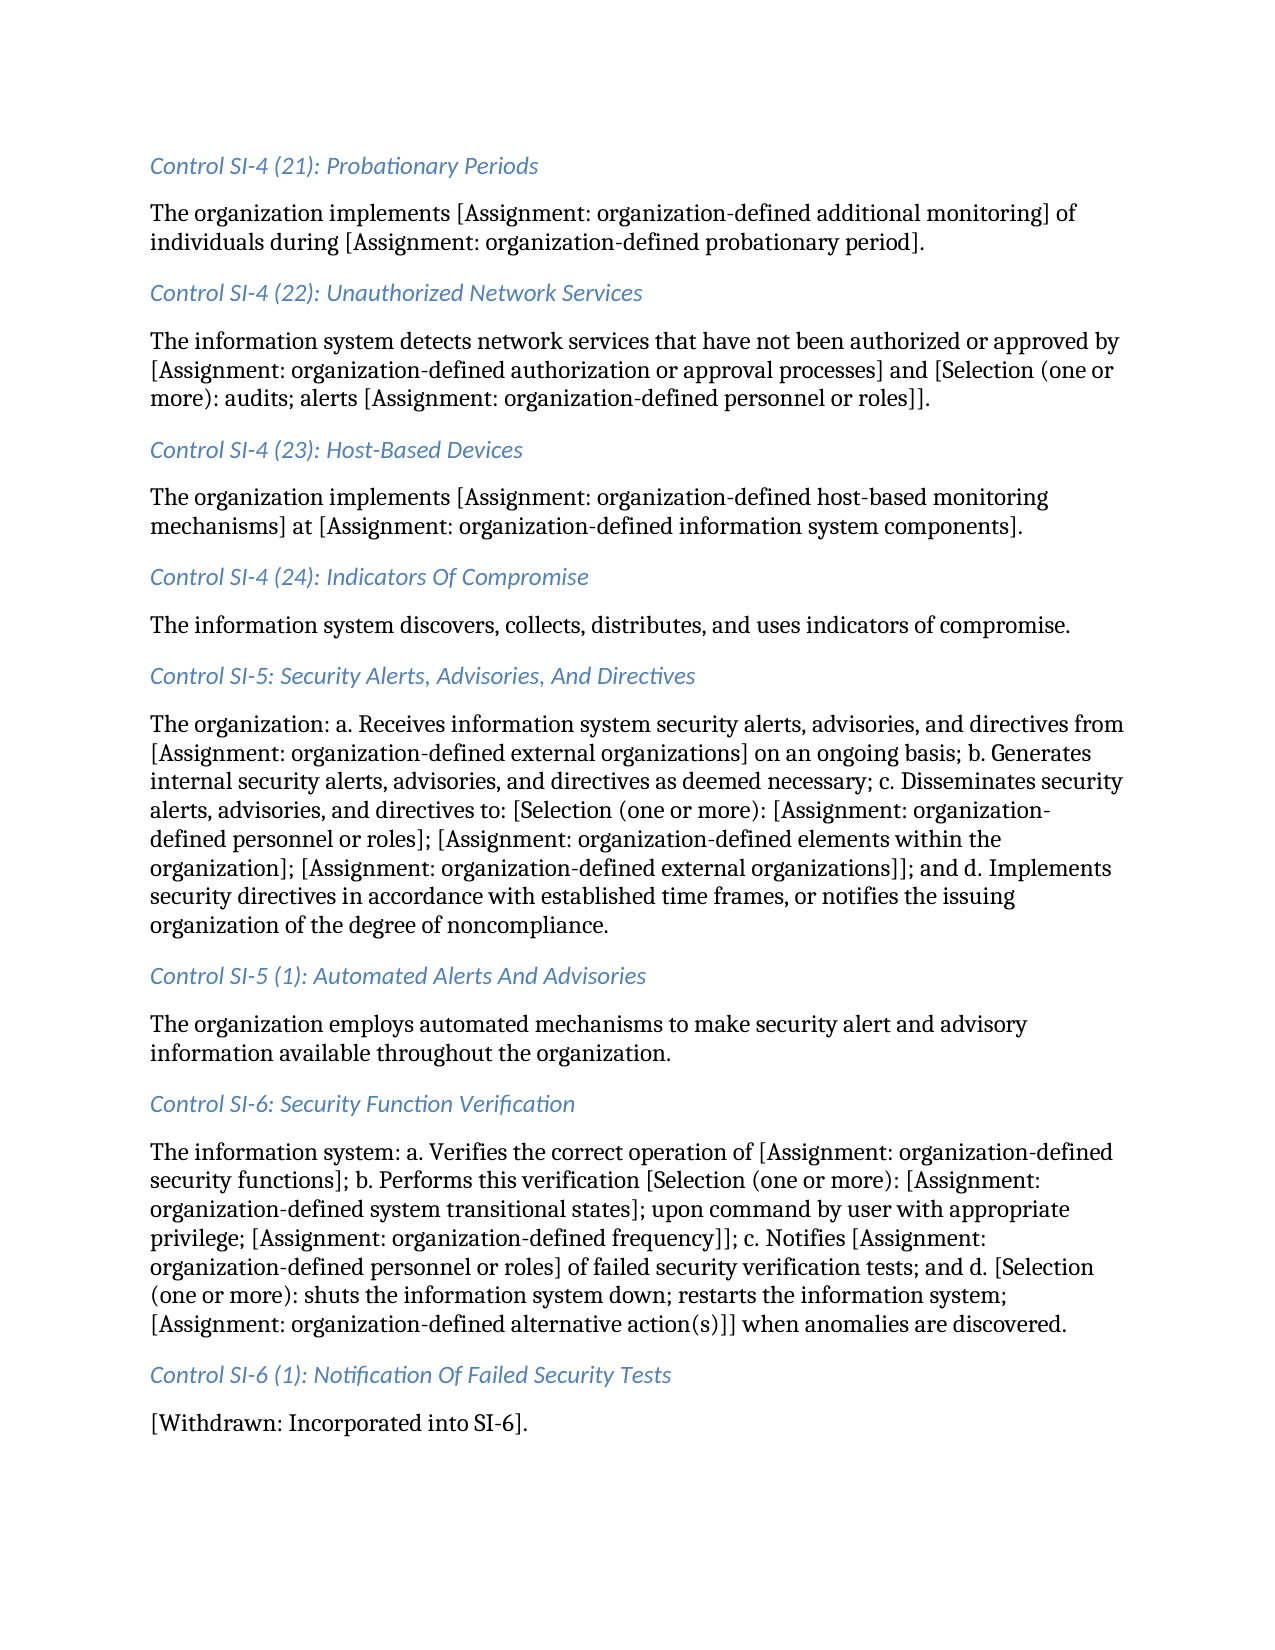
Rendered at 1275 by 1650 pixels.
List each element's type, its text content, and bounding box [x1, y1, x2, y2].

text The organization employs automated mechanisms to make security alert and advisory information available throughout the organization. [150, 1010, 1125, 1067]
text The organization: a. Receives information system security alerts, advisories, and directives from [Assignment: organization-defined external organizations] on an ongoing basis; b. Generates internal security alerts, advisories, and directives as deemed necessary; c. Disseminates security alerts, advisories, and directives to: [Selection (one or more): [Assignment: organization-defined personnel or roles]; [Assignment: organization-defined elements within the organization]; [Assignment: organization-defined external organizations]]; and d. Implements security directives in accordance with established time frames, or notifies the issuing organization of the degree of noncompliance. [150, 710, 1125, 940]
text The organization implements [Assignment: organization-defined additional monitoring] of individuals during [Assignment: organization-defined probationary period]. [150, 199, 1125, 257]
subtitle Control SI-5 (1): Automated Alerts And Advisories [150, 961, 1125, 991]
subtitle Control SI-6: Security Function Verification [150, 1088, 1125, 1119]
text The information system discovers, collects, distributes, and uses indicators of compromise. [150, 611, 1125, 639]
subtitle Control SI-5: Security Alerts, Advisories, And Directives [150, 660, 1125, 691]
text [Withdrawn: Incorporated into SI-6]. [150, 1409, 1125, 1437]
subtitle Control SI-6 (1): Notification Of Failed Security Tests [150, 1359, 1125, 1390]
text The information system: a. Verifies the correct operation of [Assignment: organization-defined security functions]; b. Performs this verification [Selection (one or more): [Assignment: organization-defined system transitional states]; upon command by user with appropriate privilege; [Assignment: organization-defined frequency]]; c. Notifies [Assignment: organization-defined personnel or roles] of failed security verification tests; and d. [Selection (one or more): shuts the information system down; restarts the information system; [Assignment: organization-defined alternative action(s)]] when anomalies are discovered. [150, 1137, 1125, 1339]
text The organization implements [Assignment: organization-defined host-based monitoring mechanisms] at [Assignment: organization-defined information system components]. [150, 483, 1125, 541]
subtitle Control SI-4 (22): Unauthorized Network Services [150, 278, 1125, 308]
subtitle Control SI-4 (24): Indicators Of Compromise [150, 562, 1125, 592]
subtitle Control SI-4 (21): Probationary Periods [150, 150, 1125, 181]
subtitle Control SI-4 (23): Host-Based Devices [150, 434, 1125, 464]
text The information system detects network services that have not been authorized or approved by [Assignment: organization-defined authorization or approval processes] and [Selection (one or more): audits; alerts [Assignment: organization-defined personnel or roles]]. [150, 327, 1125, 413]
